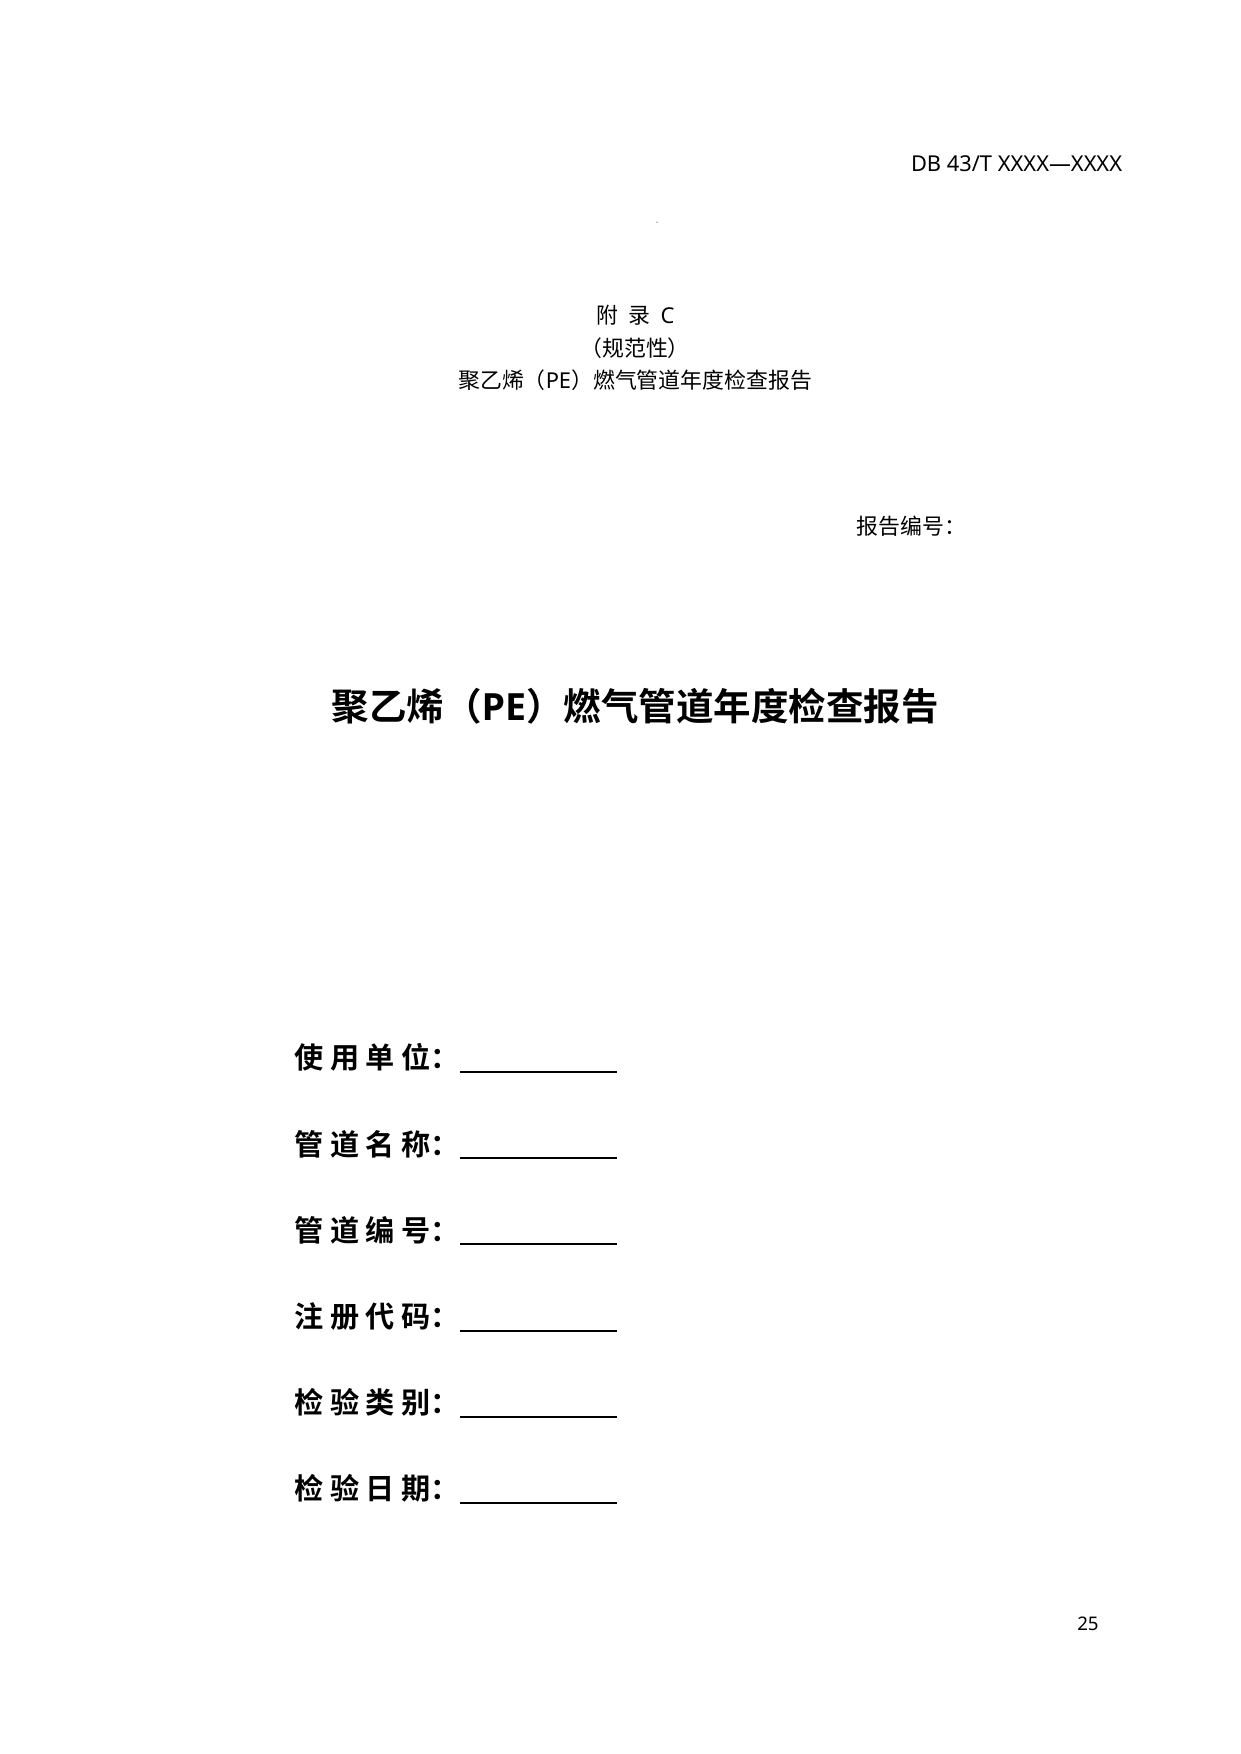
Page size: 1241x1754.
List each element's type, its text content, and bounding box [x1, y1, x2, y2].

text 使 用 单 位： [148, 1023, 1122, 1088]
text 报告编号： [148, 509, 1122, 541]
text 聚乙烯（PE）燃气管道年度检查报告 [148, 671, 1122, 736]
text 注 册 代 码： [148, 1282, 1122, 1347]
text 检 验 类 别： [148, 1368, 1122, 1433]
text 管 道 编 号： [148, 1196, 1122, 1261]
text 检 验 日 期： [148, 1454, 1122, 1519]
text （规范性） 聚乙烯（PE）燃气管道年度检查报告 [148, 298, 1122, 395]
text 管 道 名 称： [148, 1110, 1122, 1175]
